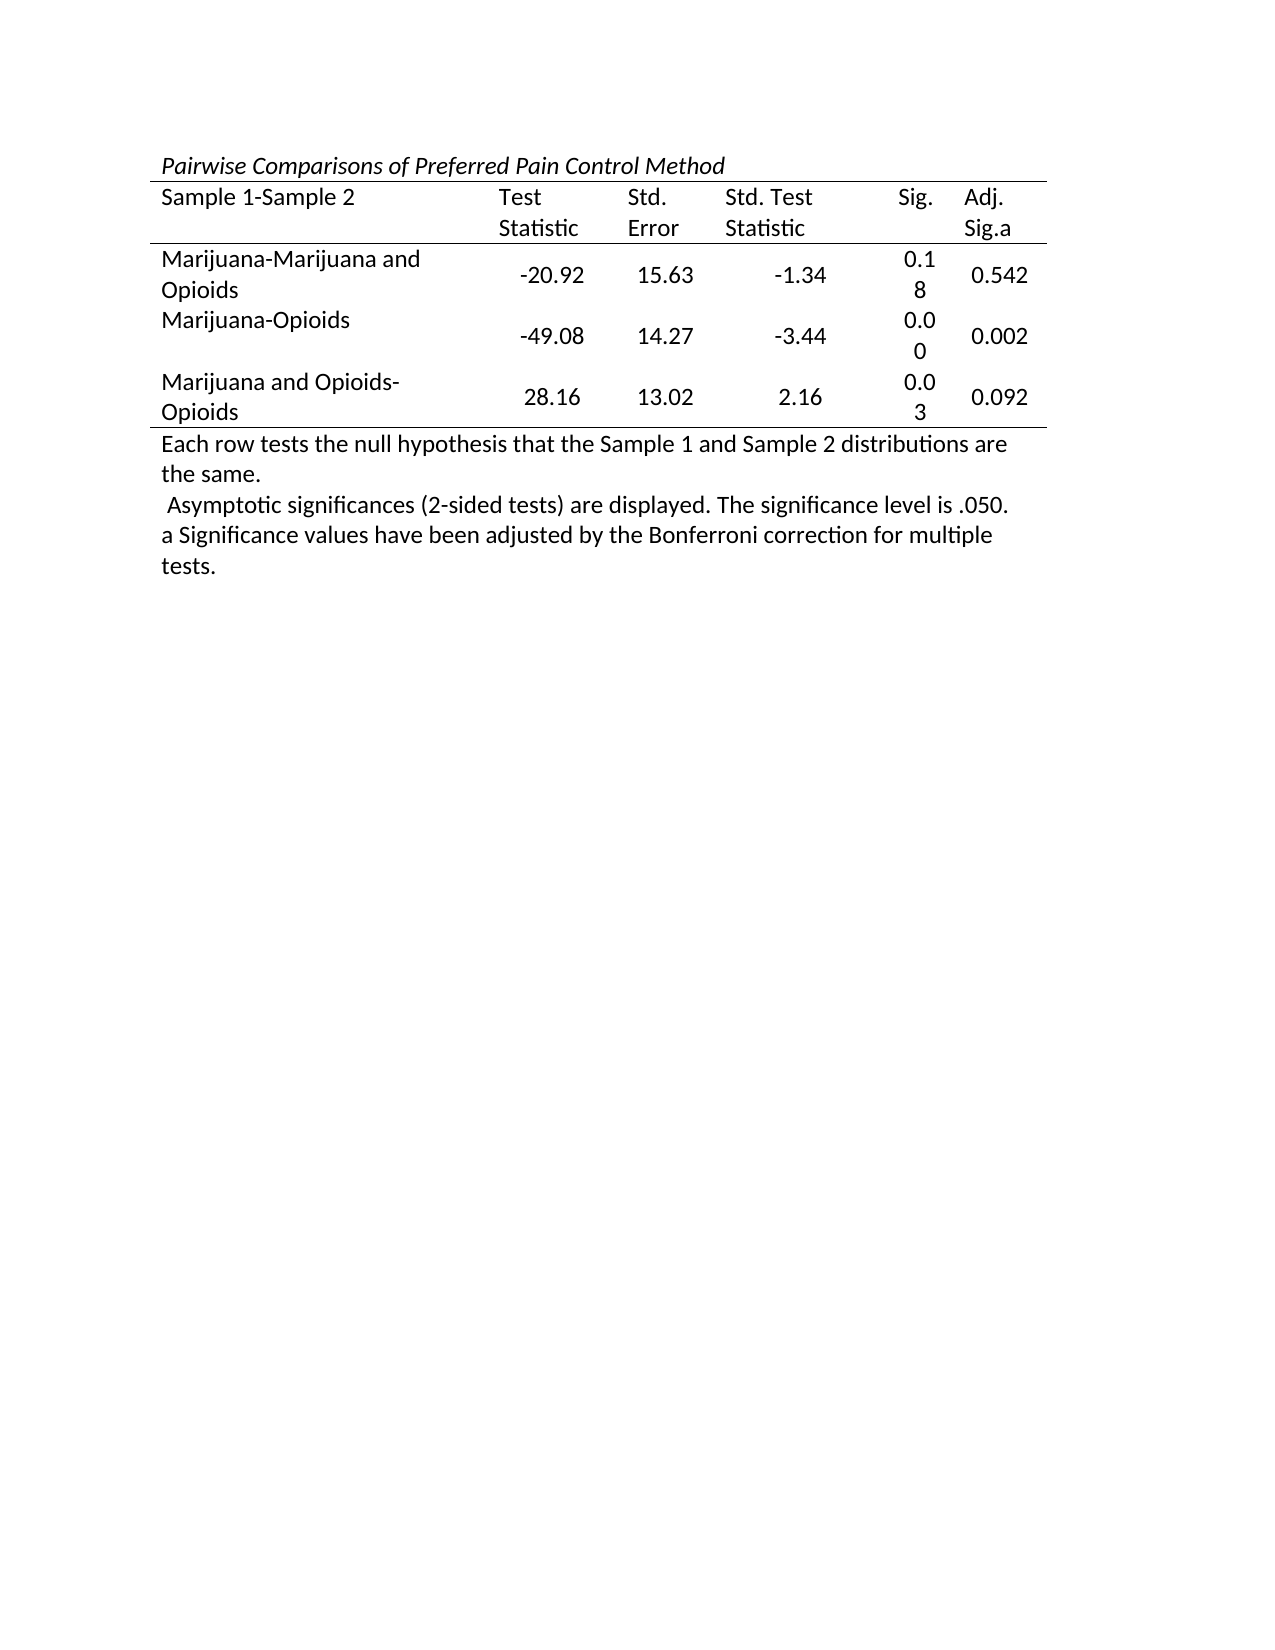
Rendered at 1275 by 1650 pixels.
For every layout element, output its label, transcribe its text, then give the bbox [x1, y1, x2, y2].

table_cell 0.00 [887, 305, 953, 366]
table_cell 0.03 [887, 366, 953, 427]
table_cell Each row tests the null hypothesis that the Sample 1 and Sample 2 distributions are the same. [150, 428, 1047, 489]
table_cell 0.542 [953, 244, 1047, 305]
table_cell -1.34 [714, 244, 887, 305]
table_cell -20.92 [488, 244, 616, 305]
table_cell 14.27 [616, 305, 714, 366]
table_cell -49.08 [488, 305, 616, 366]
table_cell Asymptotic significances (2-sided tests) are displayed. The significance level is .050. [150, 489, 1047, 519]
table_cell Sig. [887, 182, 953, 243]
table_header Pairwise Comparisons of Preferred Pain Control Method [150, 150, 1047, 181]
table_cell a Significance values have been adjusted by the Bonferroni correction for multiple tests. [150, 519, 1047, 580]
table_cell Std. Error [616, 182, 714, 243]
table_cell 0.002 [953, 305, 1047, 366]
table_cell 15.63 [616, 244, 714, 305]
table_cell 2.16 [714, 366, 887, 427]
table_cell Adj. Sig.a [953, 182, 1047, 243]
table_cell Std. Test Statistic [714, 182, 887, 243]
table_cell Marijuana-Opioids [150, 305, 487, 366]
table_cell 13.02 [616, 366, 714, 427]
table_cell -3.44 [714, 305, 887, 366]
table_cell Test Statistic [488, 182, 616, 243]
table_cell Marijuana-Marijuana and Opioids [150, 244, 487, 305]
table_cell 0.18 [887, 244, 953, 305]
table_cell Marijuana and Opioids-Opioids [150, 366, 487, 427]
table_cell 28.16 [488, 366, 616, 427]
table_cell 0.092 [953, 366, 1047, 427]
table_cell Sample 1-Sample 2 [150, 182, 487, 243]
